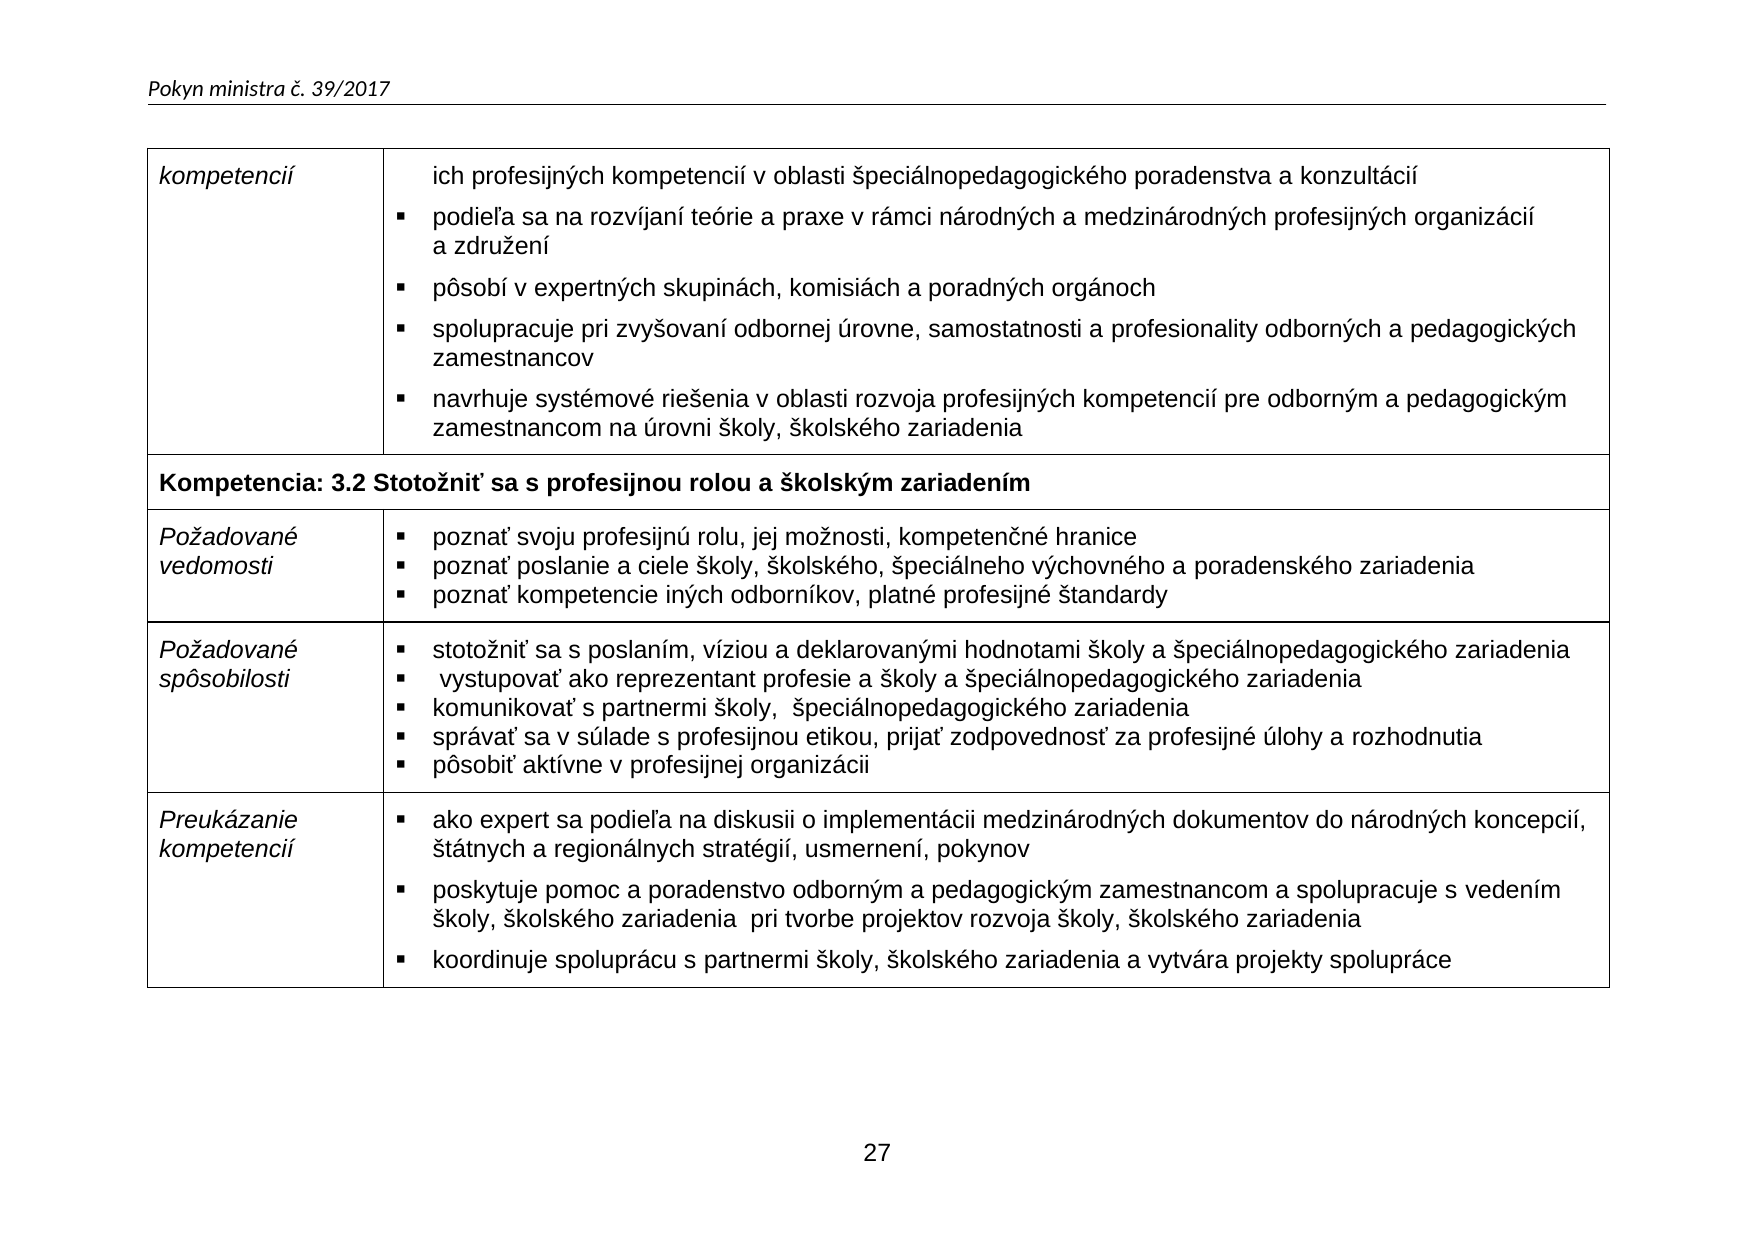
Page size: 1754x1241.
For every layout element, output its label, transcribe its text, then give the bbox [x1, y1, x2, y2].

table_cell ako expert sa podieľa na diskusii o implementácii medzinárodných dokumentov do národných koncepcií, štátnych a regionálnych stratégií, usmernení, pokynov poskytuje pomoc a poradenstvo odborným a pedagogickým zamestnancom a spolupracuje s vedením školy, školského zariadenia pri tvorbe projektov rozvoja školy, školského zariadenia koordinuje spoluprácu s partnermi školy, školského zariadenia a vytvára projekty spolupráce [384, 793, 1609, 987]
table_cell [384, 149, 1609, 454]
table_cell stotožniť sa s poslaním, víziou a deklarovanými hodnotami školy a špeciálnopedagogického zariadenia vystupovať ako reprezentant profesie a školy a špeciálnopedagogického zariadenia komunikovať s partnermi školy, špeciálnopedagogického zariadenia správať sa v súlade s profesijnou etikou, prijať zodpovednosť za profesijné úlohy a rozhodnutia pôsobiť aktívne v profesijnej organizácii [384, 623, 1609, 792]
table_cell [148, 149, 383, 454]
table_cell Kompetencia: 3.2 Stotožniť sa s profesijnou rolou a školským zariadením [148, 455, 1609, 509]
table_cell poznať svoju profesijnú rolu, jej možnosti, kompetenčné hranice poznať poslanie a ciele školy, školského, špeciálneho výchovného a poradenského zariadenia poznať kompetencie iných odborníkov, platné profesijné štandardy [384, 510, 1609, 621]
table_cell Požadované spôsobilosti [148, 623, 383, 792]
table_cell Preukázanie kompetencií [148, 793, 383, 987]
table_cell Požadované vedomosti [148, 510, 383, 621]
